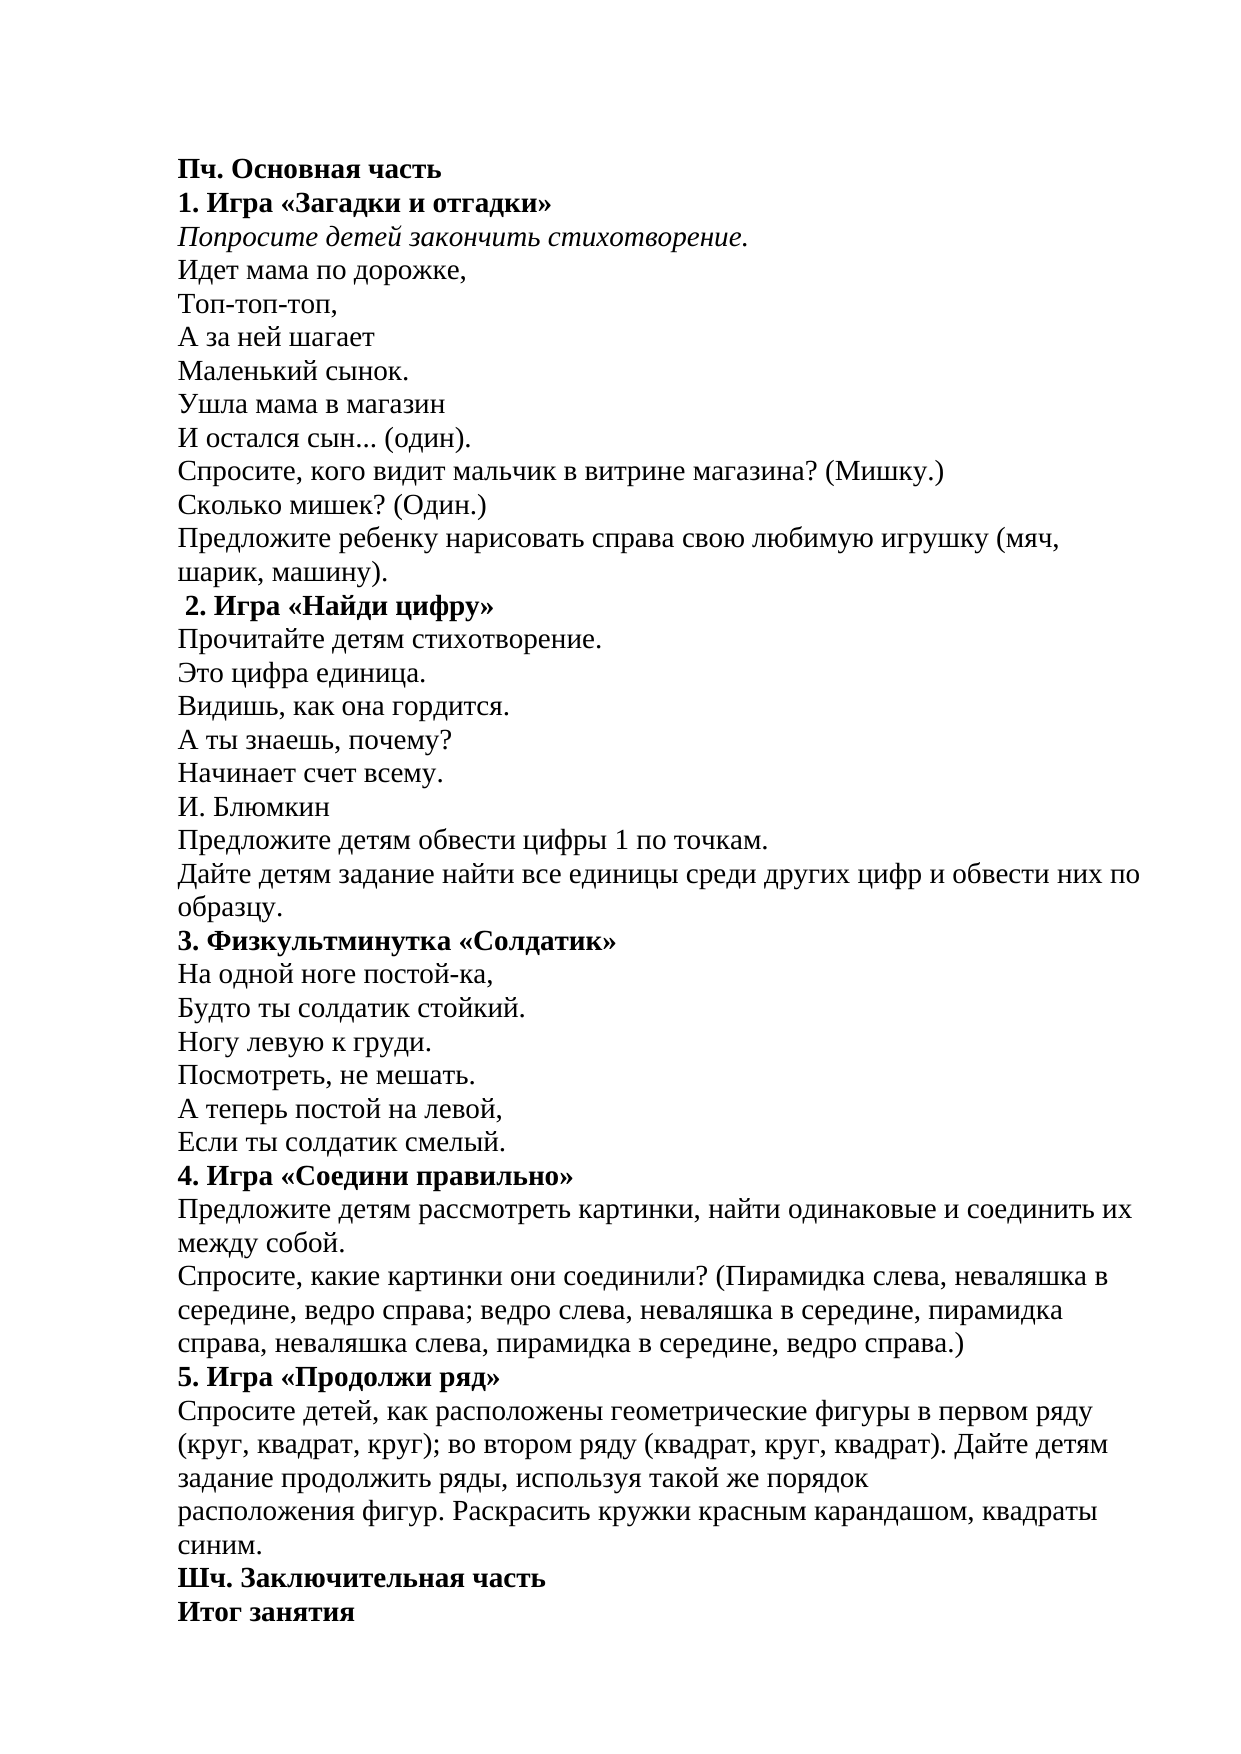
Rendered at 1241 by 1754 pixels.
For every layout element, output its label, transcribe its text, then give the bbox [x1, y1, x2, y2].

text 1. Игра «Загадки и отгадки» [177, 185, 1152, 219]
text синим. [177, 1527, 1152, 1560]
text Сколько мишек? (Один.) [177, 487, 1152, 521]
text Это цифра единица. [177, 655, 1152, 688]
text Видишь, как она гордится. [177, 688, 1152, 722]
text Предложите детям рассмотреть картинки, найти одинаковые и соединить их [177, 1191, 1152, 1225]
text А за ней шагает [177, 319, 1152, 353]
text Попросите детей закончить стихотворение. [177, 219, 1152, 252]
text Предложите ребенку нарисовать справа свою любимую игрушку (мяч, [177, 521, 1152, 554]
text Предложите детям обвести цифры 1 по точкам. [177, 822, 1152, 856]
text 3. Физкультминутка «Солдатик» [177, 923, 1152, 957]
text Если ты солдатик смелый. [177, 1124, 1152, 1158]
text Итог занятия [177, 1594, 1152, 1627]
text Спросите, какие картинки они соединили? (Пирамидка слева, неваляшка в [177, 1258, 1152, 1292]
text расположения фигур. Раскрасить кружки красным карандашом, квадраты [177, 1493, 1152, 1527]
text образцу. [177, 889, 1152, 923]
text Посмотреть, не мешать. [177, 1057, 1152, 1091]
text Пч. Основная часть [177, 152, 1152, 185]
text Будто ты солдатик стойкий. [177, 990, 1152, 1024]
text И остался сын... (один). [177, 420, 1152, 453]
text Маленький сынок. [177, 353, 1152, 386]
text Идет мама по дорожке, [177, 252, 1152, 286]
text А ты знаешь, почему? [177, 722, 1152, 755]
text На одной ноге постой-ка, [177, 957, 1152, 990]
text 2. Игра «Найди цифру» [177, 588, 1152, 621]
text 4. Игра «Соедини правильно» [177, 1158, 1152, 1191]
text А теперь постой на левой, [177, 1091, 1152, 1124]
text 5. Игра «Продолжи ряд» [177, 1359, 1152, 1393]
text Дайте детям задание найти все единицы среди других цифр и обвести них по [177, 856, 1152, 889]
text Спросите, кого видит мальчик в витрине магазина? (Мишку.) [177, 453, 1152, 487]
text Начинает счет всему. [177, 755, 1152, 789]
text середине, ведро справа; ведро слева, неваляшка в середине, пирамидка справа, неваляшка слева, пирамидка в середине, ведро справа.) [177, 1292, 1152, 1359]
text Ногу левую к груди. [177, 1024, 1152, 1057]
text Ушла мама в магазин [177, 386, 1152, 420]
text Спросите детей, как расположены геометрические фигуры в первом ряду [177, 1393, 1152, 1426]
text (круг, квадрат, круг); во втором ряду (квадрат, круг, квадрат). Дайте детям задание продолжить ряды, используя такой же порядок [177, 1426, 1152, 1493]
text шарик, машину). [177, 554, 1152, 588]
text Прочитайте детям стихотворение. [177, 621, 1152, 655]
text Топ-топ-топ, [177, 286, 1152, 319]
text Шч. Заключительная часть [177, 1560, 1152, 1594]
text И. Блюмкин [177, 789, 1152, 822]
text между собой. [177, 1225, 1152, 1258]
